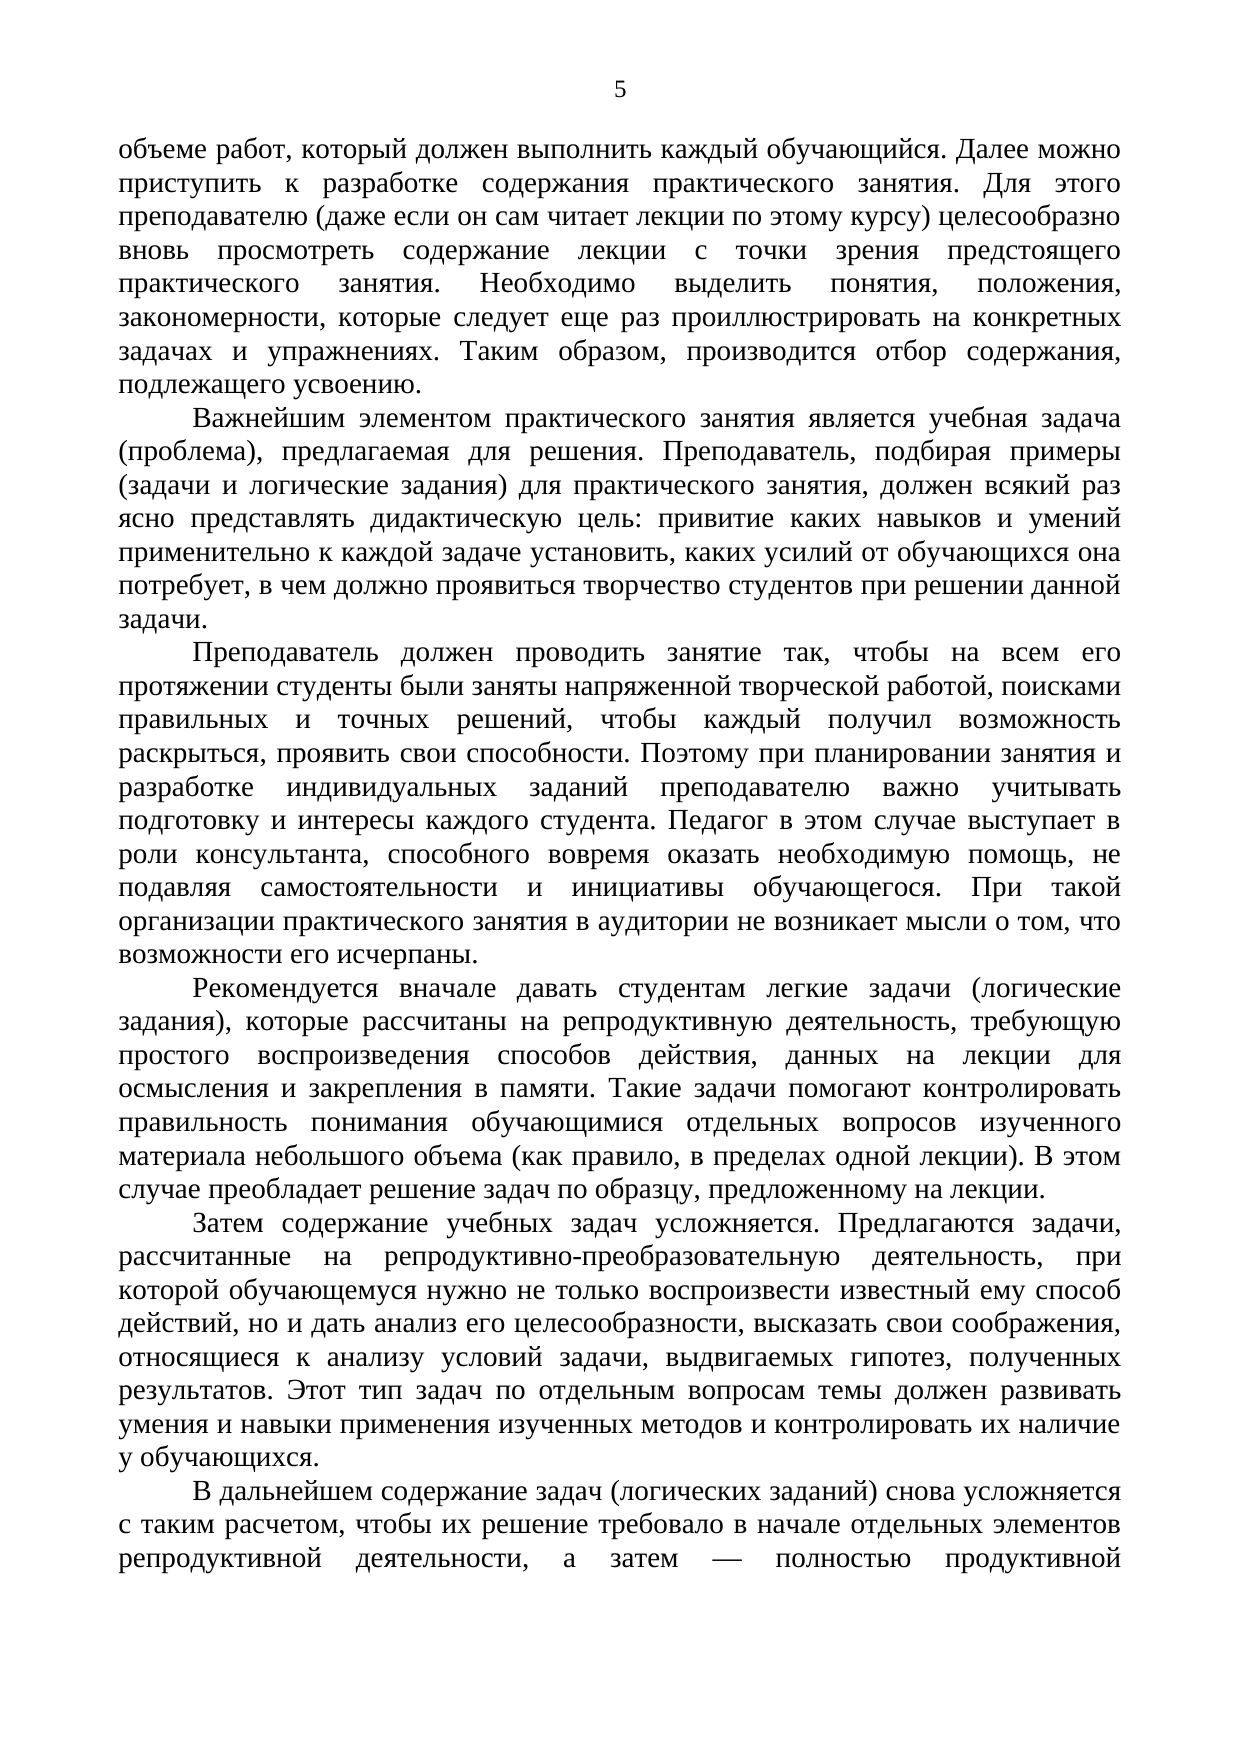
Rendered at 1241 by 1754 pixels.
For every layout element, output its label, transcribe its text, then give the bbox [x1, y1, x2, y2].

text Преподаватель должен проводить занятие так, чтобы на всем его протяжении студенты были заняты напряженной творческой работой, поисками правильных и точных решений, чтобы каждый получил возможность раскрыться, проявить свои способности. Поэтому при планировании занятия и разработке индивидуальных заданий преподавателю важно учитывать подготовку и интересы каждого студента. Педагог в этом случае выступает в роли консультанта, способного вовремя оказать необходимую помощь, не подавляя самостоятельности и инициативы обучающегося. При такой организации практического занятия в аудитории не возникает мысли о том, что возможности его исчерпаны. [118, 634, 1122, 970]
text Рекомендуется вначале давать студентам легкие задачи (логические задания), которые рассчитаны на репродуктивную деятельность, требующую простого воспроизведения способов действия, данных на лекции для осмысления и закрепления в памяти. Такие задачи помогают контролировать правильность понимания обучающимися отдельных вопросов изученного материала небольшого объема (как правило, в пределах одной лекции). В этом случае преобладает решение задач по образцу, предложенному на лекции. [118, 970, 1122, 1205]
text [118, 131, 1122, 400]
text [118, 1473, 1122, 1574]
text Затем содержание учебных задач усложняется. Предлагаются задачи, рассчитанные на репродуктивно-преобразовательную деятельность, при которой обучающемуся нужно не только воспроизвести известный ему способ действий, но и дать анализ его целесообразности, высказать свои соображения, относящиеся к анализу условий задачи, выдвигаемых гипотез, полученных результатов. Этот тип задач по отдельным вопросам темы должен развивать умения и навыки применения изученных методов и контролировать их наличие у обучающихся. [118, 1205, 1122, 1473]
text Важнейшим элементом практического занятия является учебная задача (проблема), предлагаемая для решения. Преподаватель, подбирая примеры (задачи и логические задания) для практического занятия, должен всякий раз ясно представлять дидактическую цель: привитие каких навыков и умений применительно к каждой задаче установить, каких усилий от обучающихся она потребует, в чем должно проявиться творчество студентов при решении данной задачи. [118, 400, 1122, 634]
